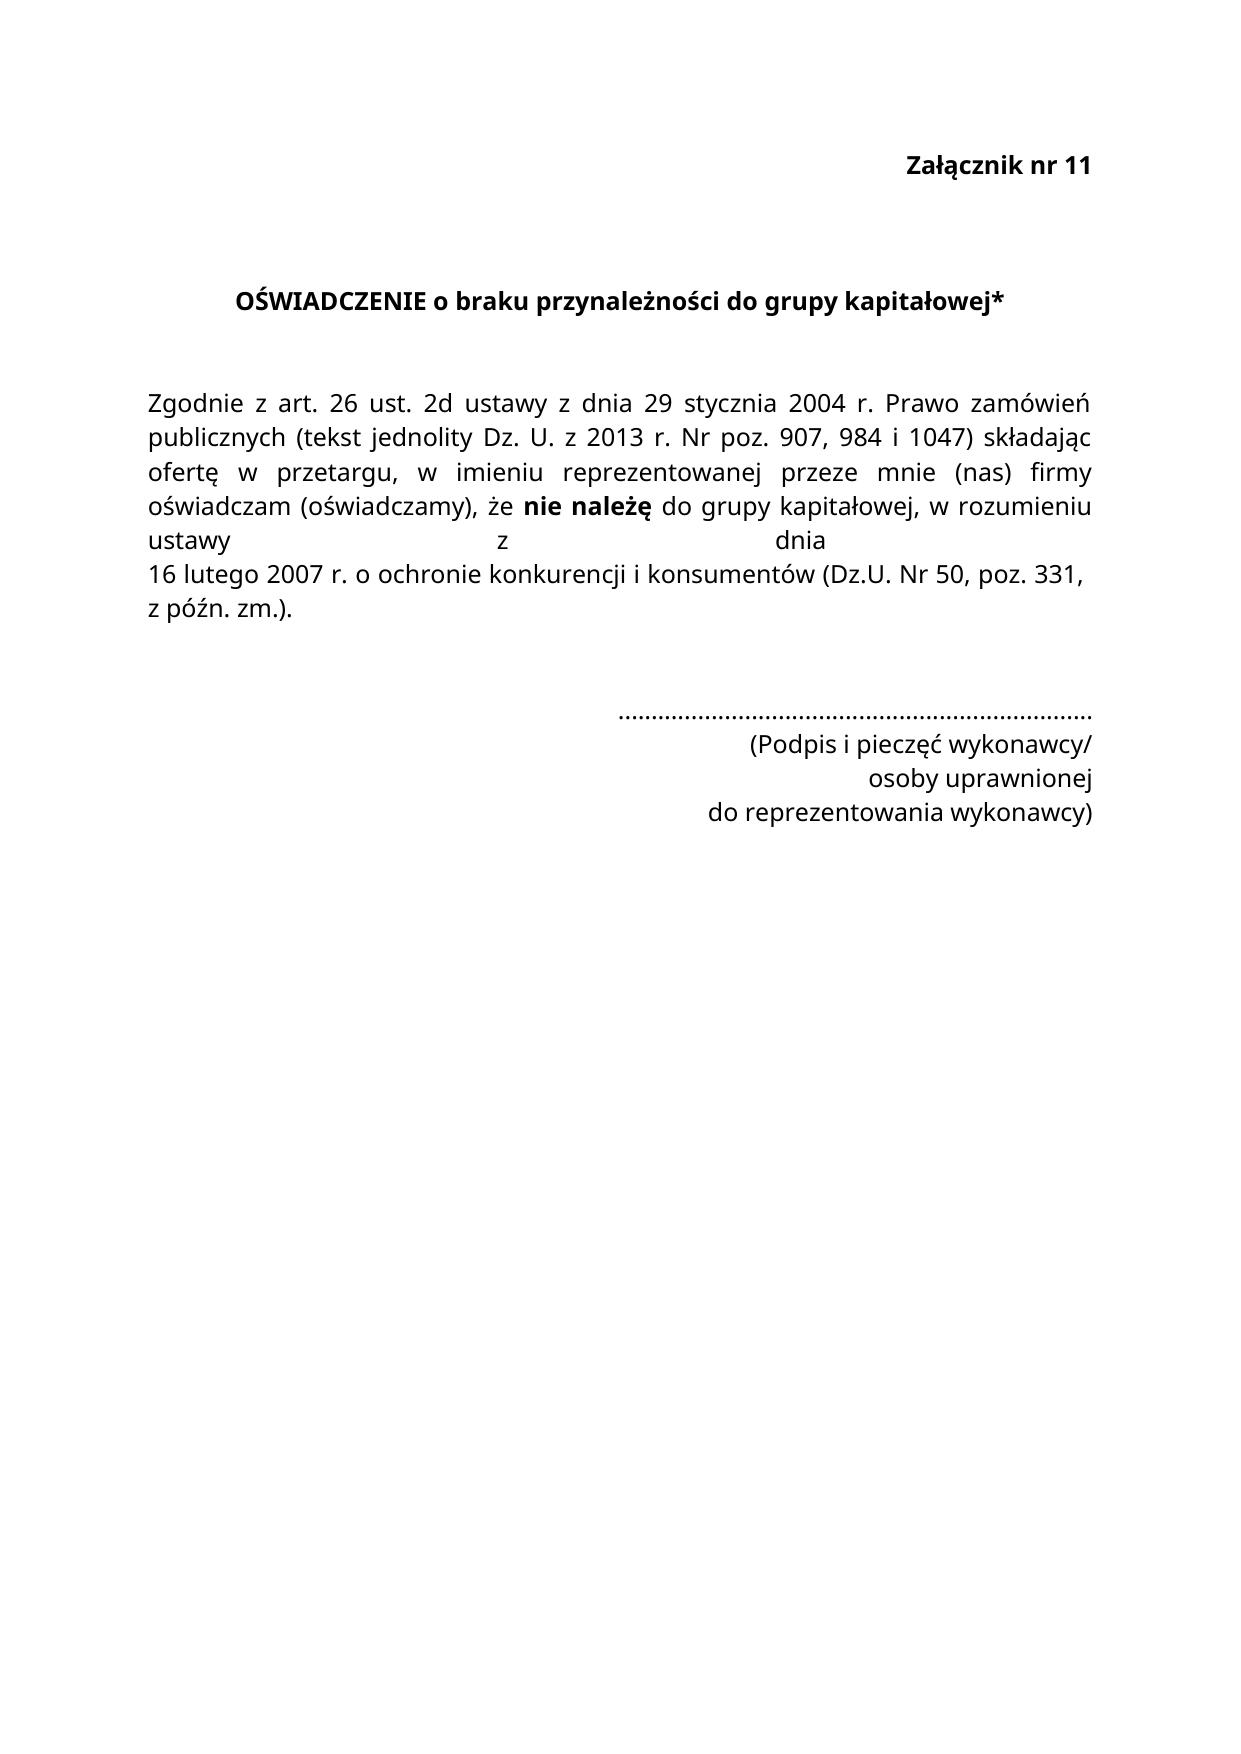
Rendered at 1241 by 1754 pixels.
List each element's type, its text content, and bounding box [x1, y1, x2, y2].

text OŚWIADCZENIE o braku przynależności do grupy kapitałowej* [148, 284, 1093, 318]
text osoby uprawnionej [148, 761, 1093, 795]
text (Podpis i pieczęć wykonawcy/ [148, 727, 1093, 761]
text Załącznik nr 11 [148, 148, 1093, 182]
text ..……............................................................... [148, 693, 1093, 727]
text do reprezentowania wykonawcy) [148, 795, 1093, 829]
text Zgodnie z art. 26 ust. 2d ustawy z dnia 29 stycznia 2004 r. Prawo zamówień publicznych (tekst jednolity Dz. U. z 2013 r. Nr poz. 907, 984 i 1047) składając ofertę w przetargu, w imieniu reprezentowanej przeze mnie (nas) firmy oświadczam (oświadczamy), że nie należę do grupy kapitałowej, w rozumieniu ustawy z dnia 16 lutego 2007 r. o ochronie konkurencji i konsumentów (Dz.U. Nr 50, poz. 331, z późn. zm.). [148, 386, 1093, 624]
